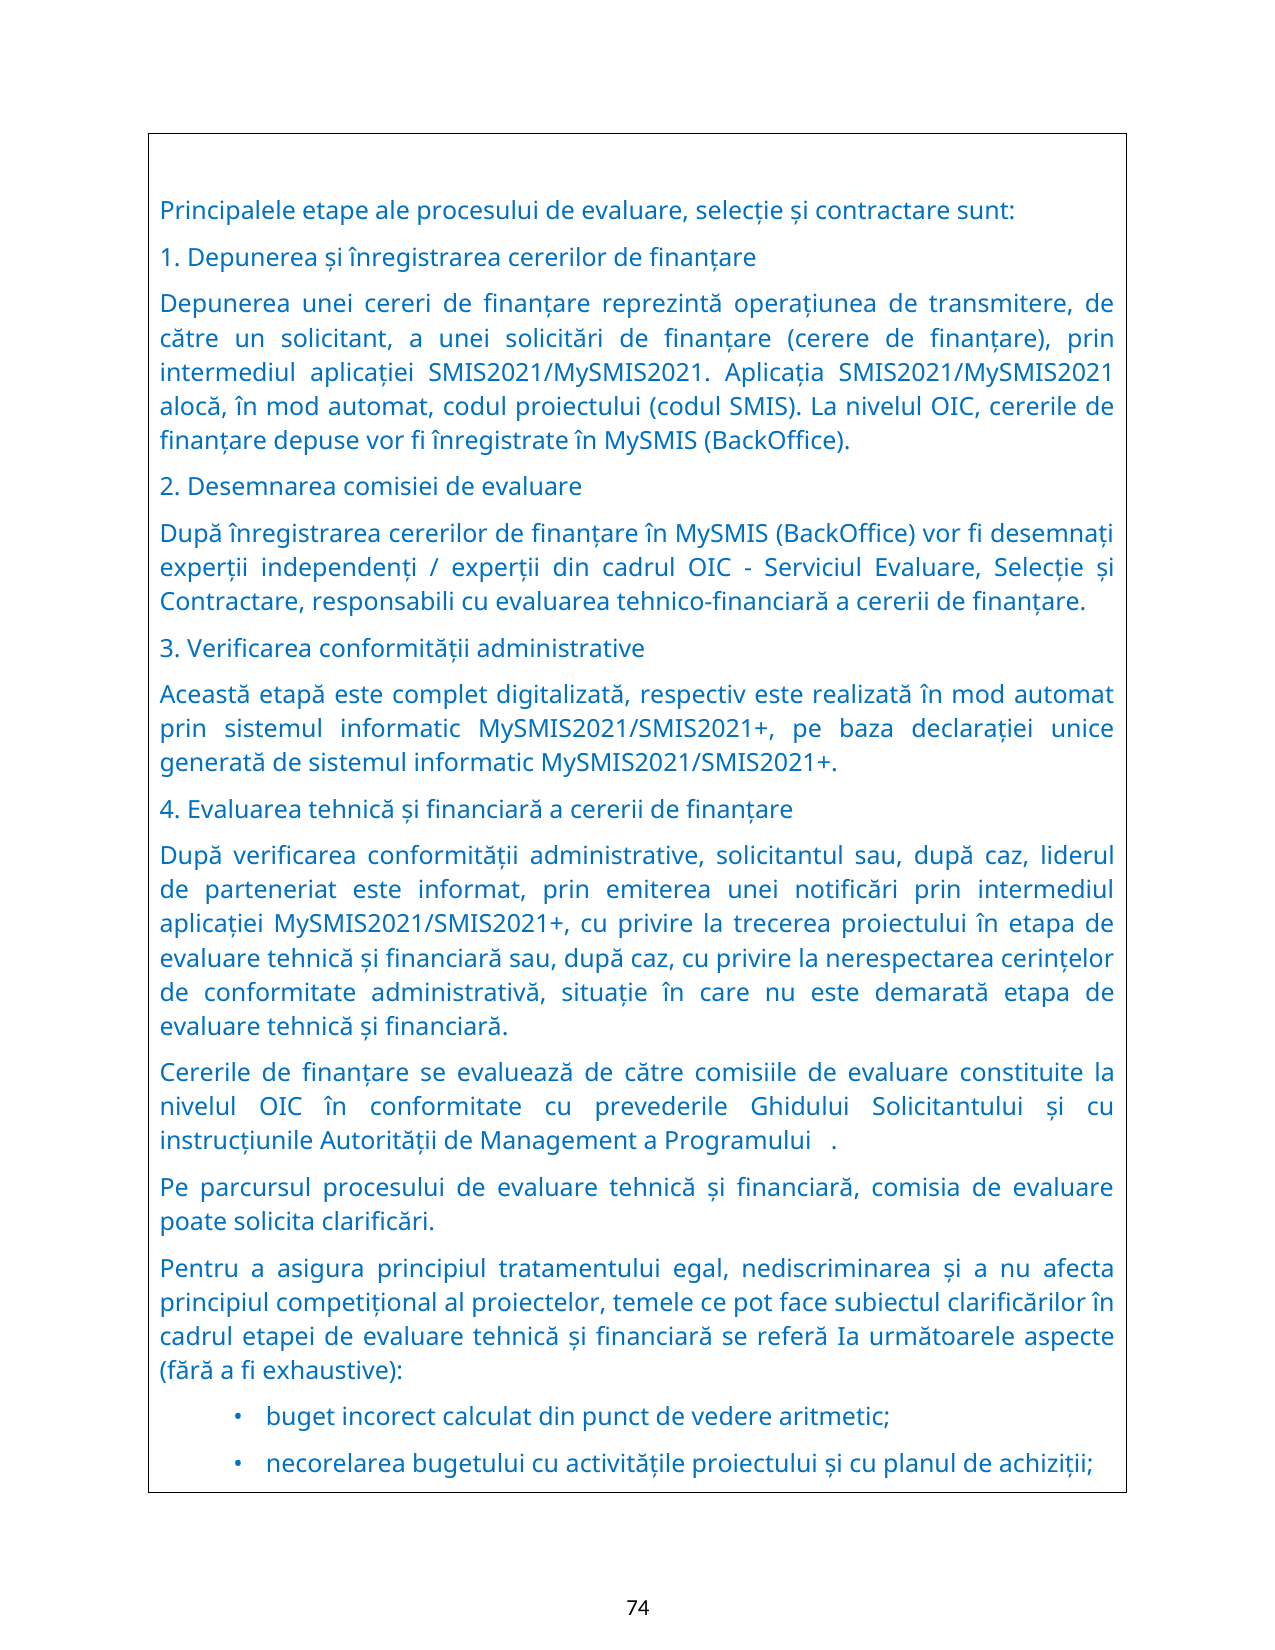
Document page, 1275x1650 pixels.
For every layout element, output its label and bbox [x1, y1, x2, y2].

table_header [149, 134, 1126, 1492]
